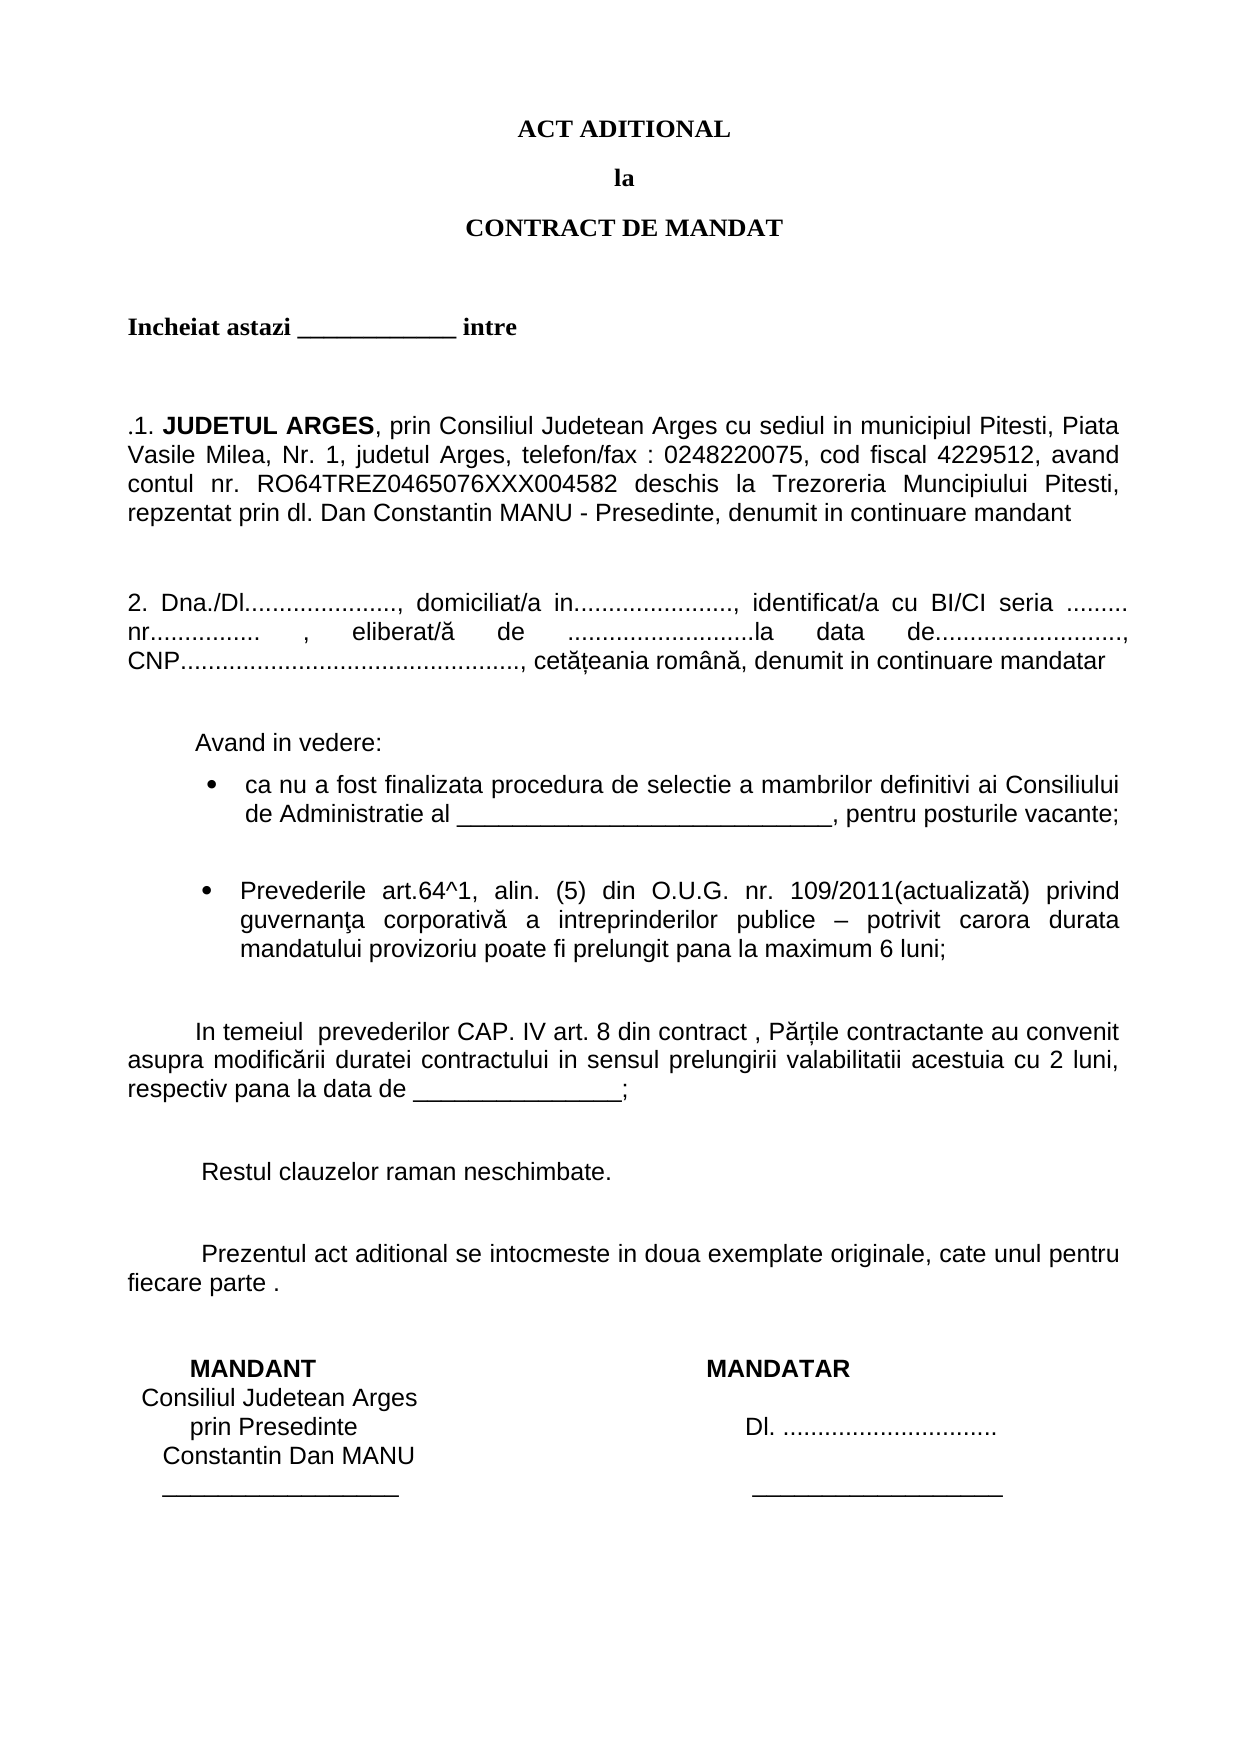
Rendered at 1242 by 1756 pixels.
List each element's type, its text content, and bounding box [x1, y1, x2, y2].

text Prezentul act aditional se intocmeste in doua exemplate originale, cate unul pentru fiecare parte . [127, 1239, 1121, 1296]
text ACT ADITIONAL [127, 114, 1121, 142]
text prin Presedinte Dl. ............................... [127, 1412, 1115, 1441]
list ca nu a fost finalizata procedura de selectie a mambrilor definitivi ai Consiliului de Administratie al ___________________________, pentru posturile vacante; [207, 770, 1121, 827]
text In temeiul prevederilor CAP. IV art. 8 din contract , Părțile contractante au convenit asupra modificării duratei contractului in sensul prelungirii valabilitatii acestuia cu 2 luni, respectiv pana la data de _______________; [127, 1016, 1121, 1103]
text MANDANT MANDATAR [127, 1354, 1115, 1383]
text Consiliul Judetean Arges [127, 1383, 1115, 1412]
text 2. Dna./Dl......................, domiciliat/a in......................., identificat/a cu BI/CI seria ......... nr................ , eliberat/ă de ...........................la data de..........................., CNP................................................., cetățeania română, denumit in continuare mandatar [127, 588, 1130, 675]
text Avand in vedere: [127, 728, 1121, 757]
text Restul clauzelor raman neschimbate. [127, 1156, 1121, 1185]
text Incheiat astazi ____________ intre [127, 312, 1121, 341]
text Constantin Dan MANU _________________ __________________ [127, 1441, 1115, 1498]
text .1. JUDETUL ARGES, prin Consiliul Judetean Arges cu sediul in municipiul Pitesti, Piata Vasile Milea, Nr. 1, judetul Arges, telefon/fax : 0248220075, cod fiscal 4229512, avand contul nr. RO64TREZ0465076XXX004582 deschis la Trezoreria Muncipiului Pitesti, repzentat prin dl. Dan Constantin MANU - Presedinte, denumit in continuare mandant [127, 411, 1121, 526]
text la [127, 163, 1121, 192]
text CONTRACT DE MANDAT [127, 213, 1121, 242]
list Prevederile art.64^1, alin. (5) din O.U.G. nr. 109/2011(actualizată) privind guvernanţa corporativă a intreprinderilor publice – potrivit carora durata mandatului provizoriu poate fi prelungit pana la maximum 6 luni; [202, 876, 1121, 963]
